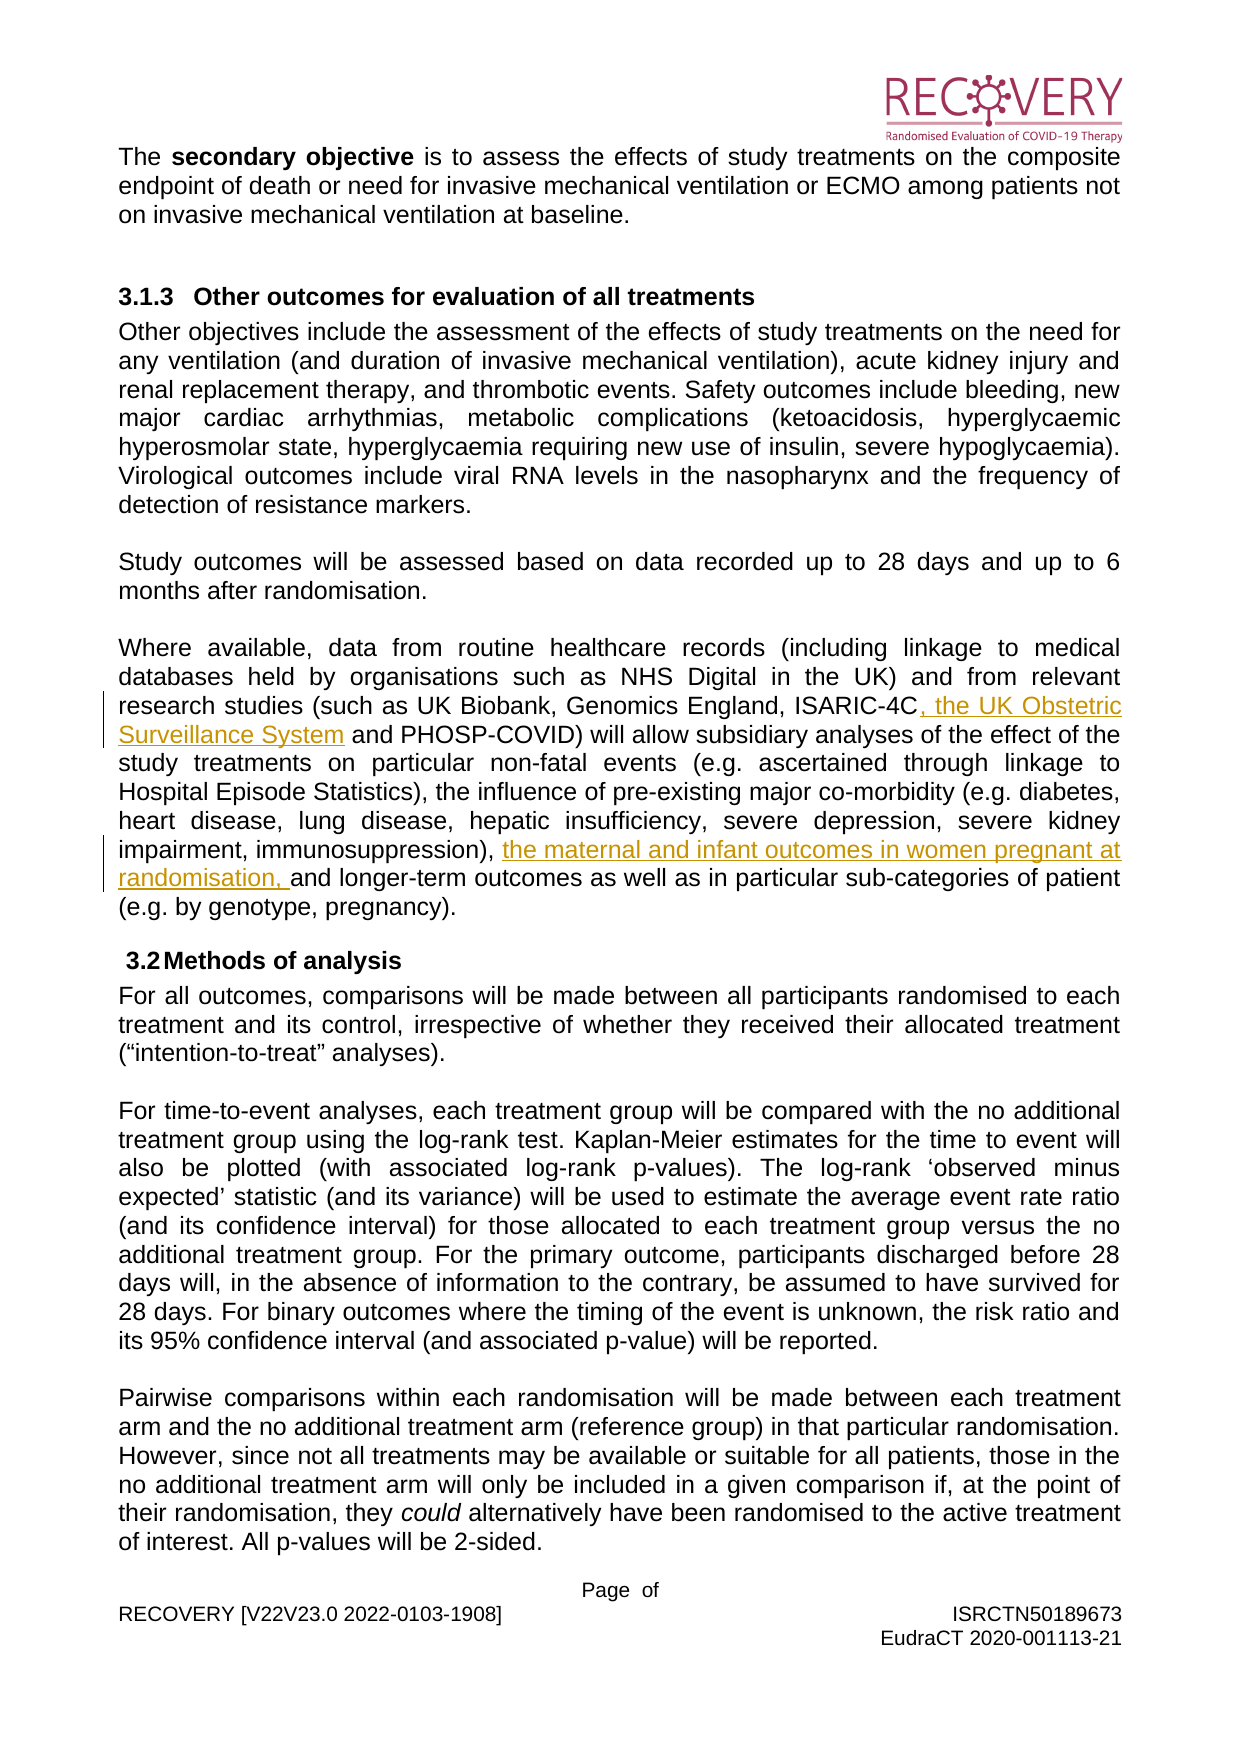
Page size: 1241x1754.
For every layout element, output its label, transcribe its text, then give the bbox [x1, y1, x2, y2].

picture [886, 75, 1123, 143]
text For time-to-event analyses, each treatment group will be compared with the no additional treatment group using the log-rank test. Kaplan-Meier estimates for the time to event will also be plotted (with associated log-rank p-values). The log-rank ‘observed minus expected’ statistic (and its variance) will be used to estimate the average event rate ratio (and its confidence interval) for those allocated to each treatment group versus the no additional treatment group. For the primary outcome, participants discharged before 28 days will, in the absence of information to the contrary, be assumed to have survived for 28 days. For binary outcomes where the timing of the event is unknown, the risk ratio and its 95% confidence interval (and associated p-value) will be reported. [118, 1096, 1122, 1355]
text The secondary objective is to assess the effects of study treatments on the composite endpoint of death or need for invasive mechanical ventilation or ECMO among patients not on invasive mechanical ventilation at baseline. [118, 142, 1122, 228]
text Where available, data from routine healthcare records (including linkage to medical databases held by organisations such as NHS Digital in the UK) and from relevant research studies (such as UK Biobank, Genomics England, ISARIC-4C and PHOSP-COVID) will allow subsidiary analyses of the effect of the study treatments on particular non-fatal events (e.g. ascertained through linkage to Hospital Episode Statistics), the influence of pre-existing major co-morbidity (e.g. diabetes, heart disease, lung disease, hepatic insufficiency, severe depression, severe kidney impairment, immunosuppression), and longer-term outcomes as well as in particular sub-categories of patient (e.g. by genotype, pregnancy). [118, 633, 1122, 921]
text Study outcomes will be assessed based on data recorded up to 28 days and up to 6 months after randomisation. [118, 547, 1122, 605]
subtitle Methods of analysis [126, 946, 1122, 975]
text For all outcomes, comparisons will be made between all participants randomised to each treatment and its control, irrespective of whether they received their allocated treatment (“intention-to-treat” analyses). [118, 981, 1122, 1067]
text Other objectives include the assessment of the effects of study treatments on the need for any ventilation (and duration of invasive mechanical ventilation), acute kidney injury and renal replacement therapy, and thrombotic events. Safety outcomes include bleeding, new major cardiac arrhythmias, metabolic complications (ketoacidosis, hyperglycaemic hyperosmolar state, hyperglycaemia requiring new use of insulin, severe hypoglycaemia). Virological outcomes include viral RNA levels in the nasopharynx and the frequency of detection of resistance markers. [118, 317, 1122, 518]
subtitle Other outcomes for evaluation of all treatments [118, 282, 1122, 311]
text Pairwise comparisons within each randomisation will be made between each treatment arm and the no additional treatment arm (reference group) in that particular randomisation. However, since not all treatments may be available or suitable for all patients, those in the no additional treatment arm will only be included in a given comparison if, at the point of their randomisation, they could alternatively have been randomised to the active treatment of interest. All p-values will be 2-sided. [118, 1383, 1122, 1556]
